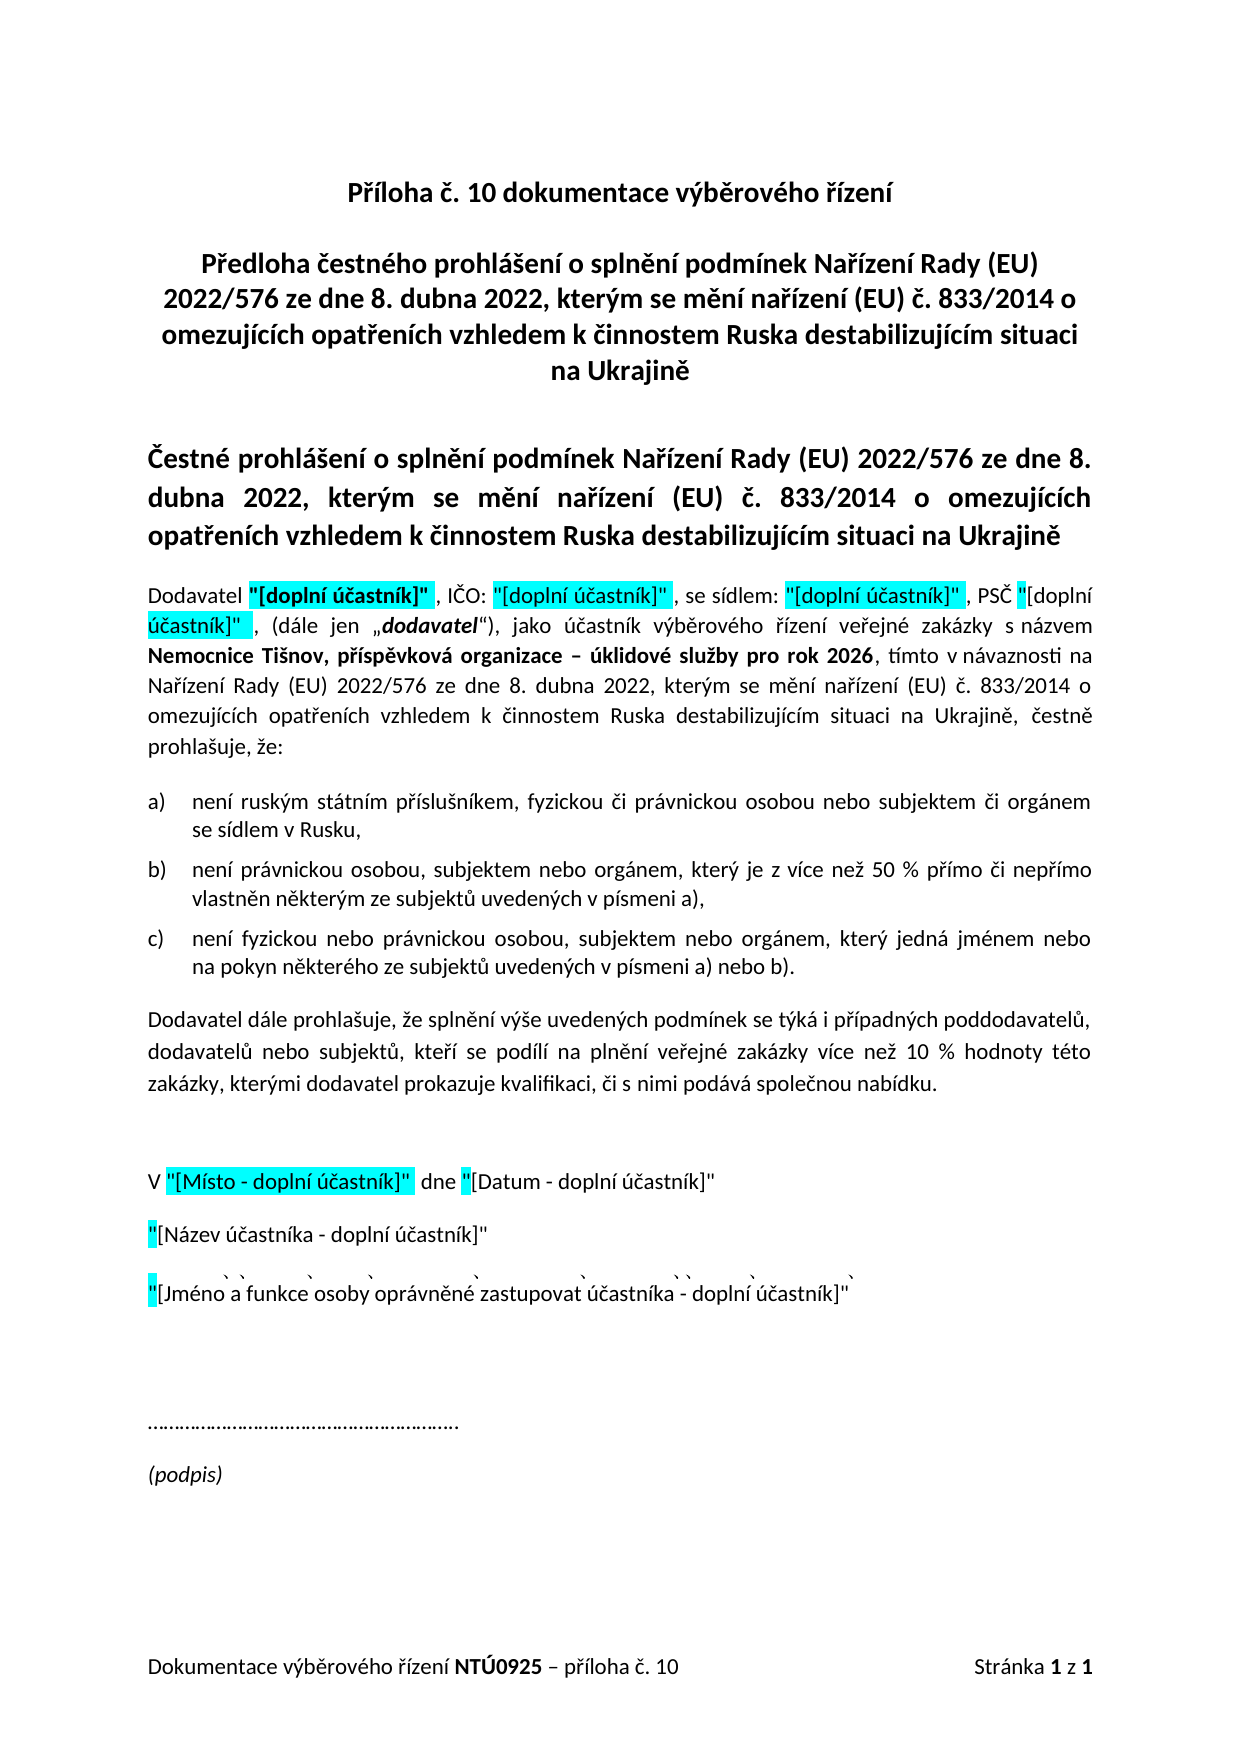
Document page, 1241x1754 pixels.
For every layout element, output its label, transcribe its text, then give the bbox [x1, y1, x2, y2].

text Příloha č. 10 dokumentace výběrového řízení [148, 174, 1093, 209]
list není ruským státním příslušníkem, fyzickou či právnickou osobou nebo subjektem či orgánem se sídlem v Rusku, [148, 787, 1093, 843]
text Předloha čestného prohlášení o splnění podmínek Nařízení Rady (EU) 2022/576 ze dne 8. dubna 2022, kterým se mění nařízení (EU) č. 833/2014 o omezujících opatřeních vzhledem k činnostem Ruska destabilizujícím situaci na Ukrajině [148, 245, 1093, 387]
text (podpis) [148, 1460, 1093, 1488]
text V dne [148, 1167, 166, 1195]
text V dne [415, 1167, 461, 1195]
text V dne [471, 1167, 1093, 1195]
text Čestné prohlášení o splnění podmínek Nařízení Rady (EU) 2022/576 ze dne 8. dubna 2022, kterým se mění nařízení (EU) č. 833/2014 o omezujících opatřeních vzhledem k činnostem Ruska destabilizujícím situaci na Ukrajině [148, 441, 1093, 553]
text ………………………………………………….. [148, 1407, 1093, 1435]
text Dodavatel dále prohlašuje, že splnění výše uvedených podmínek se týká i případných poddodavatelů, dodavatelů nebo subjektů, kteří se podílí na plnění veřejné zakázky více než 10 % hodnoty této zakázky, kterými dodavatel prokazuje kvalifikaci, či s nimi podává společnou nabídku. [148, 1005, 1093, 1098]
list není fyzickou nebo právnickou osobou, subjektem nebo orgánem, který jedná jménem nebo na pokyn některého ze subjektů uvedených v písmeni a) nebo b). [148, 924, 1093, 980]
text Dodavatel , IČO: , se sídlem: , PSČ , (dále jen „dodavatel“), jako účastník výběrového řízení veřejné zakázky s názvem Nemocnice Tišnov, příspěvková organizace – úklidové služby pro rok 2026, tímto v návaznosti na Nařízení Rady (EU) 2022/576 ze dne 8. dubna 2022, kterým se mění nařízení (EU) č. 833/2014 o omezujících opatřeních vzhledem k činnostem Ruska destabilizujícím situaci na Ukrajině, čestně prohlašuje, že: [148, 581, 1093, 760]
list není právnickou osobou, subjektem nebo orgánem, který je z více než 50 % přímo či nepřímo vlastněn některým ze subjektů uvedených v písmeni a), [148, 856, 1093, 912]
